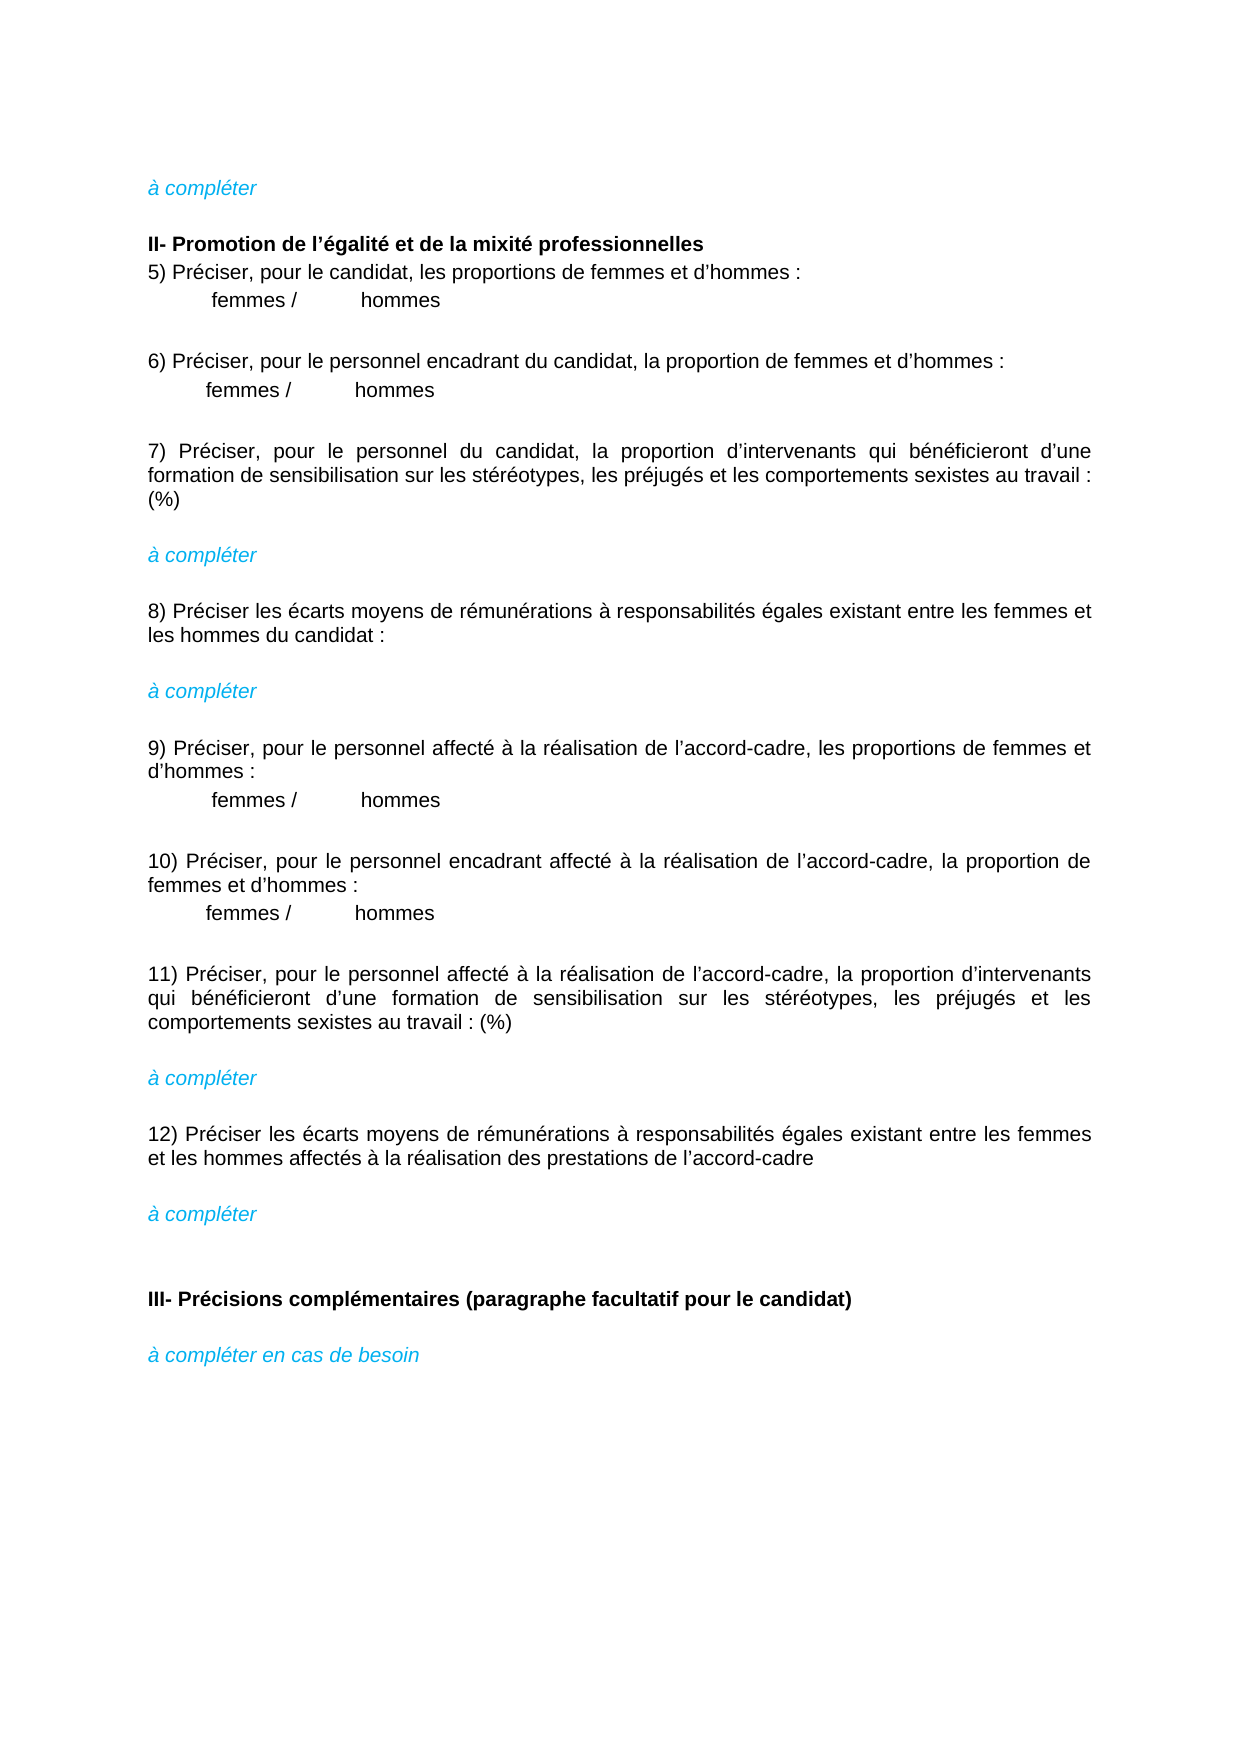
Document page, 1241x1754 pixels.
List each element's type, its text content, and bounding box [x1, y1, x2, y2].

text femmes / hommes [148, 377, 1093, 401]
text 6) Préciser, pour le personnel encadrant du candidat, la proportion de femmes et d’hommes : [148, 349, 1093, 373]
text à compléter [148, 176, 1093, 200]
text III- Précisions complémentaires (paragraphe facultatif pour le candidat) [148, 1287, 1093, 1311]
text à compléter [148, 1066, 1093, 1090]
text 12) Préciser les écarts moyens de rémunérations à responsabilités égales existant entre les femmes et les hommes affectés à la réalisation des prestations de l’accord-cadre [148, 1122, 1093, 1170]
text à compléter en cas de besoin [148, 1343, 1093, 1367]
text femmes / hommes [148, 787, 1093, 811]
text II- Promotion de l’égalité et de la mixité professionnelles [148, 232, 1093, 256]
text à compléter [148, 543, 1093, 567]
text à compléter [148, 679, 1093, 703]
text 11) Préciser, pour le personnel affecté à la réalisation de l’accord-cadre, la proportion d’intervenants qui bénéficieront d’une formation de sensibilisation sur les stéréotypes, les préjugés et les comportements sexistes au travail : (%) [148, 962, 1093, 1033]
text 5) Préciser, pour le candidat, les proportions de femmes et d’hommes : [148, 260, 1093, 284]
text à compléter [148, 1202, 1093, 1226]
text 9) Préciser, pour le personnel affecté à la réalisation de l’accord-cadre, les proportions de femmes et d’hommes : [148, 735, 1093, 783]
text 10) Préciser, pour le personnel encadrant affecté à la réalisation de l’accord-cadre, la proportion de femmes et d’hommes : [148, 848, 1093, 896]
text 7) Préciser, pour le personnel du candidat, la proportion d’intervenants qui bénéficieront d’une formation de sensibilisation sur les stéréotypes, les préjugés et les comportements sexistes au travail : (%) [148, 438, 1093, 510]
text femmes / hommes [148, 901, 1093, 924]
text 8) Préciser les écarts moyens de rémunérations à responsabilités égales existant entre les femmes et les hommes du candidat : [148, 599, 1093, 647]
text femmes / hommes [148, 288, 1093, 312]
